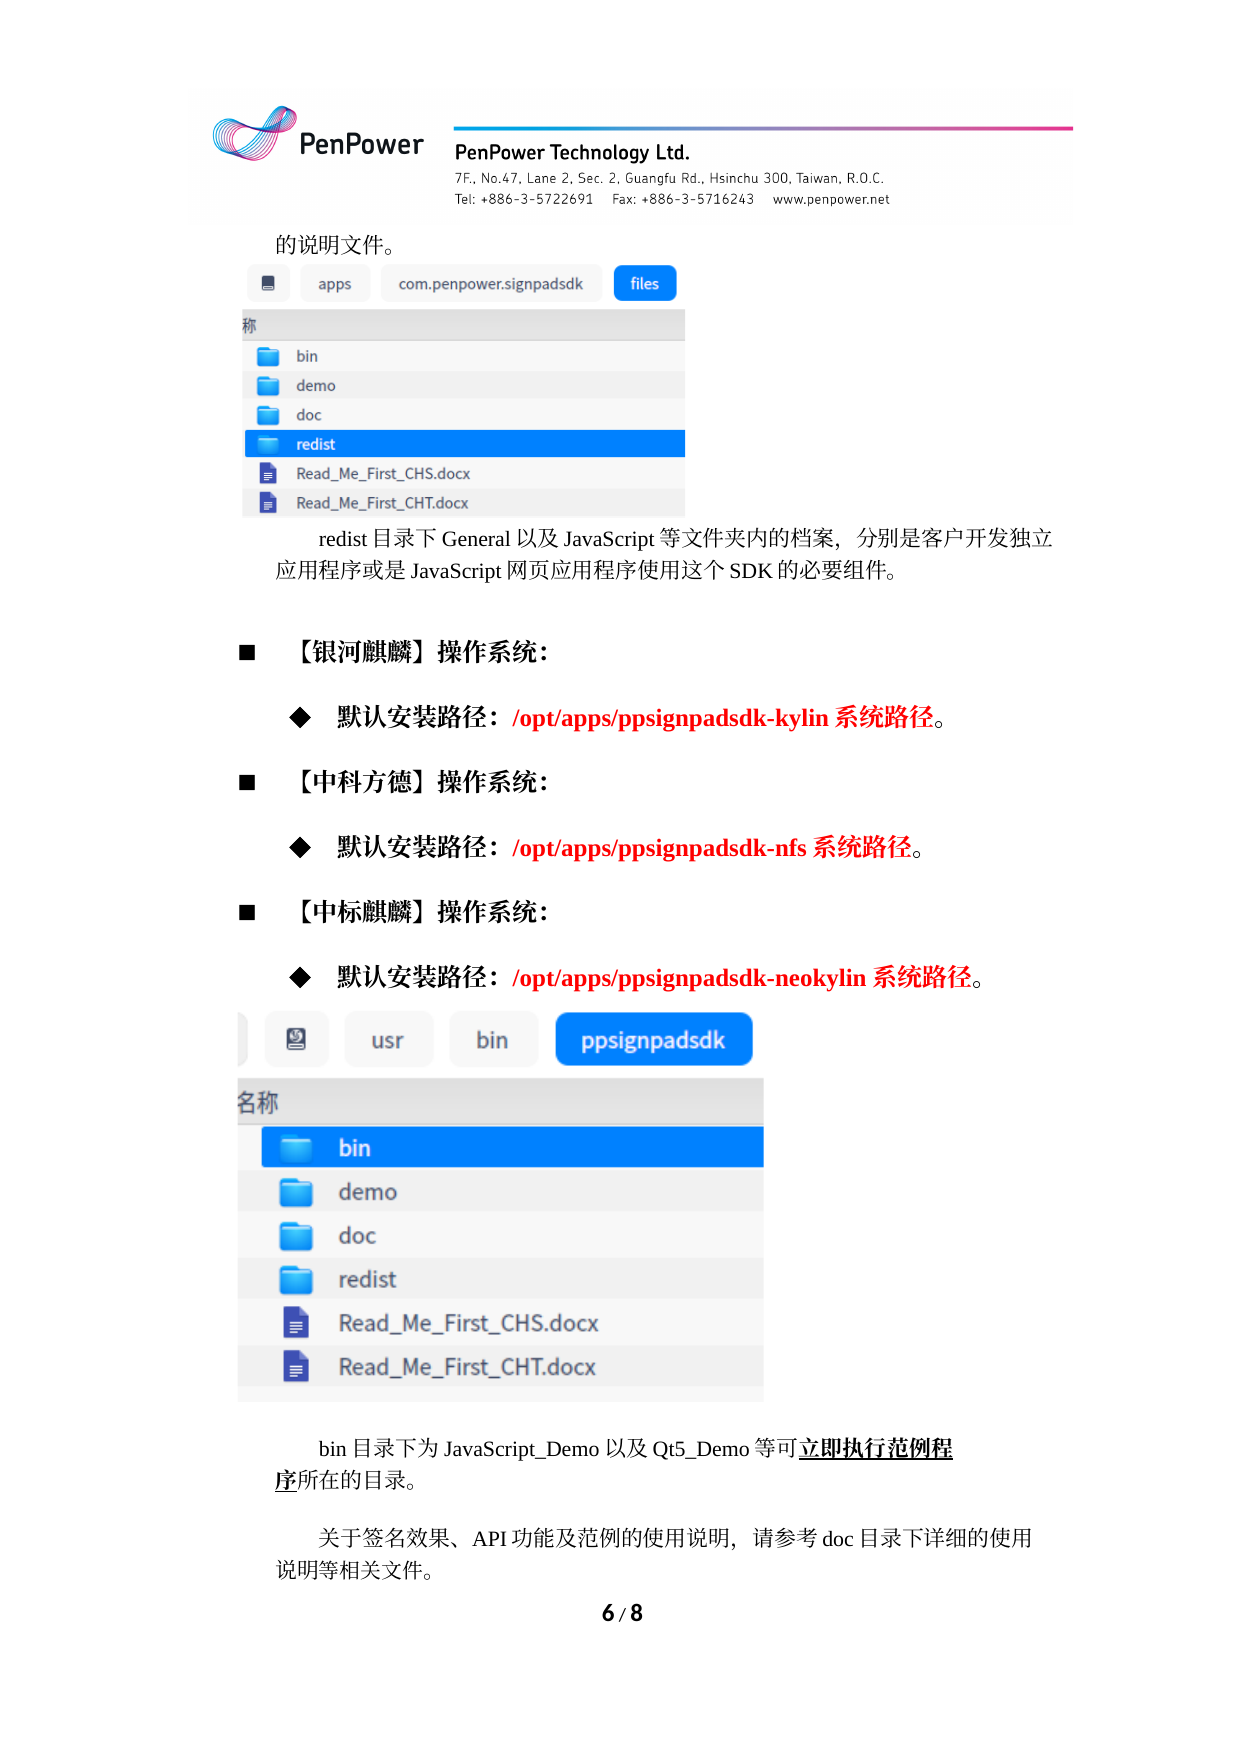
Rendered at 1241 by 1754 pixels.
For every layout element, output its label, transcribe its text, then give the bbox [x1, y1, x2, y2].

list 【中标麒麟】操作系统： [237, 878, 1053, 943]
text doc目录下提供各种范例的使用以及SDK API的繁体中文、简体中文等详细的说明文件。 [275, 228, 1053, 261]
list 【银河麒麟】操作系统： [237, 618, 1053, 683]
list 默认安装路径：/opt/apps/ppsignpadsdk-neokylin系统路径。 [287, 943, 1053, 1008]
picture [187, 88, 1074, 225]
text redist目录下General以及JavaScript等文件夹内的档案，分别是客户开发独立应用程序或是JavaScript网页应用程序使用这个SDK的必要组件。 [275, 521, 1053, 586]
picture [242, 260, 686, 518]
picture [237, 1008, 764, 1402]
list 默认安装路径：/opt/apps/ppsignpadsdk-nfs系统路径。 [287, 813, 1053, 878]
title 关于签名效果、API功能及范例的使用说明，请参考doc目录下详细的使用说明等相关文件。 [275, 1521, 1053, 1586]
list 默认安装路径：/opt/apps/ppsignpadsdk-kylin系统路径。 [287, 683, 1053, 748]
text bin目录下为JavaScript_Demo以及Qt5_Demo等可立即执行范例程序所在的目录。 [275, 1431, 953, 1496]
list 【中科方德】操作系统： [237, 748, 1053, 813]
